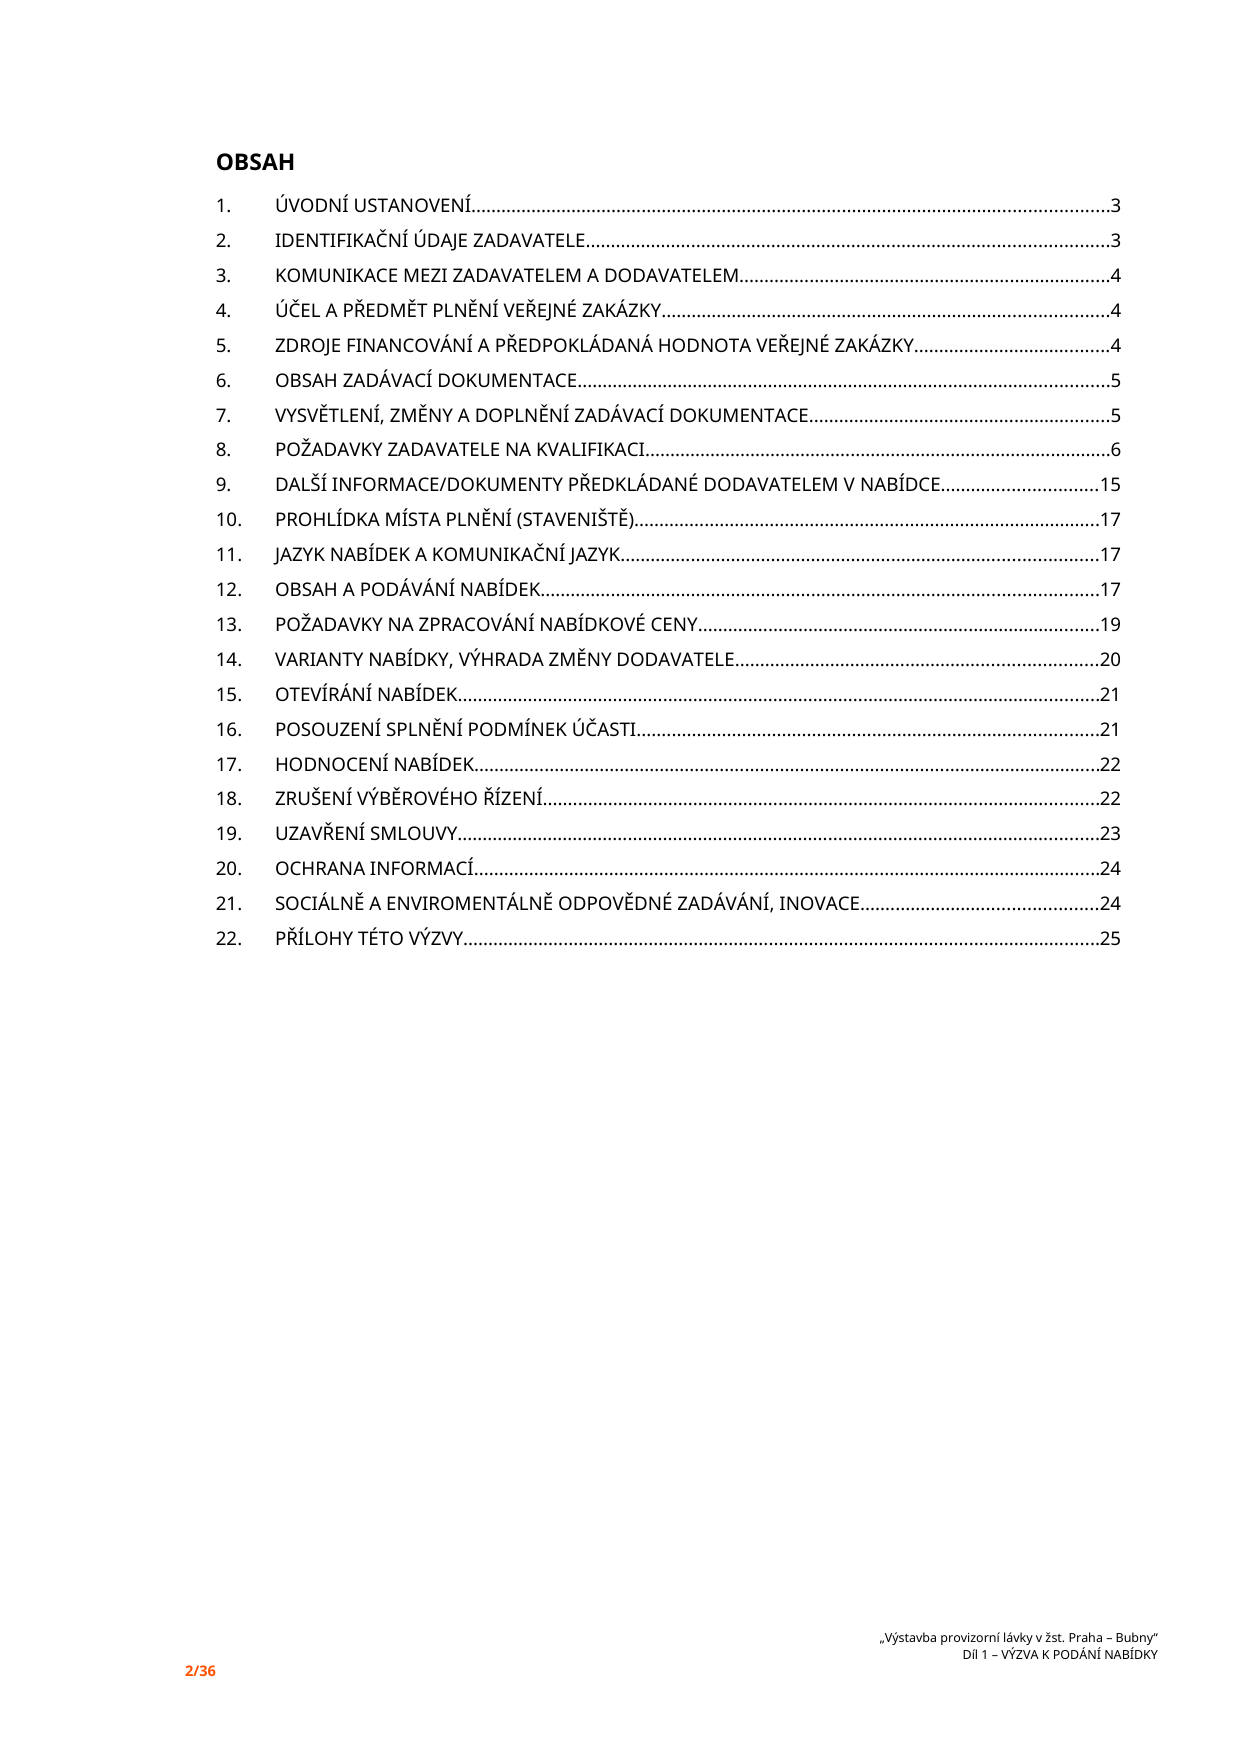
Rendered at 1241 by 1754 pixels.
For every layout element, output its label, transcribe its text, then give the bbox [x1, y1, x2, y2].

text 14. VARIANTY NABÍDKY, VÝHRADA ZMĚNY DODAVATELE 20 [216, 646, 1122, 672]
text 18. ZRUŠENÍ VÝBĚROVÉHO ŘÍZENÍ 22 [216, 786, 1122, 811]
text 20. OCHRANA INFORMACÍ 24 [216, 856, 1122, 881]
text 19. UZAVŘENÍ SMLOUVY 23 [216, 821, 1122, 846]
text 5. ZDROJE FINANCOVÁNÍ A PŘEDPOKLÁDANÁ HODNOTA VEŘEJNÉ ZAKÁZKY 4 [216, 332, 1122, 358]
text 21. SOCIÁLNĚ A ENVIROMENTÁLNĚ ODPOVĚDNÉ ZADÁVÁNÍ, INOVACE 24 [216, 890, 1122, 916]
text 10. PROHLÍDKA MÍSTA PLNĚNÍ (STAVENIŠTĚ) 17 [216, 507, 1122, 532]
text 17. HODNOCENÍ NABÍDEK 22 [216, 751, 1122, 776]
text 11. JAZYK NABÍDEK A KOMUNIKAČNÍ JAZYK 17 [216, 541, 1122, 567]
text 3. KOMUNIKACE MEZI ZADAVATELEM a DODAVATELEM 4 [216, 262, 1122, 288]
text 15. OTEVÍRÁNÍ NABÍDEK 21 [216, 681, 1122, 707]
text 9. DALŠÍ INFORMACE/DOKUMENTY PŘEDKLÁDANÉ DODAVATELEM V NABÍDCE 15 [216, 472, 1122, 497]
text 7. VYSVĚTLENÍ, ZMĚNY A DOPLNĚNÍ ZADÁVACÍ DOKUMENTACE 5 [216, 402, 1122, 427]
text 6. OBSAH ZADÁVACÍ DOKUMENTACE 5 [216, 367, 1122, 392]
text Obsah [216, 146, 1122, 177]
text 1. ÚVODNÍ USTANOVENÍ 3 [216, 192, 1122, 218]
text 16. POSOUZENÍ SPLNĚNÍ PODMÍNEK ÚČASTI 21 [216, 716, 1122, 741]
text 8. POŽADAVKY ZADAVATELE NA KVALIFIKACI 6 [216, 437, 1122, 462]
text 12. OBSAH A PODÁVÁNÍ NABÍDEK 17 [216, 576, 1122, 602]
text 13. POŽADAVKY NA ZPRACOVÁNÍ NABÍDKOVÉ CENY 19 [216, 611, 1122, 637]
text 22. PŘÍLOHY TÉTO VÝZVY 25 [216, 925, 1122, 951]
text 2. IDENTIFIKAČNÍ ÚDAJE ZADAVATELE 3 [216, 227, 1122, 253]
text 4. ÚČEL A PŘEDMĚT PLNĚNÍ VEŘEJNÉ ZAKÁZKY 4 [216, 297, 1122, 323]
